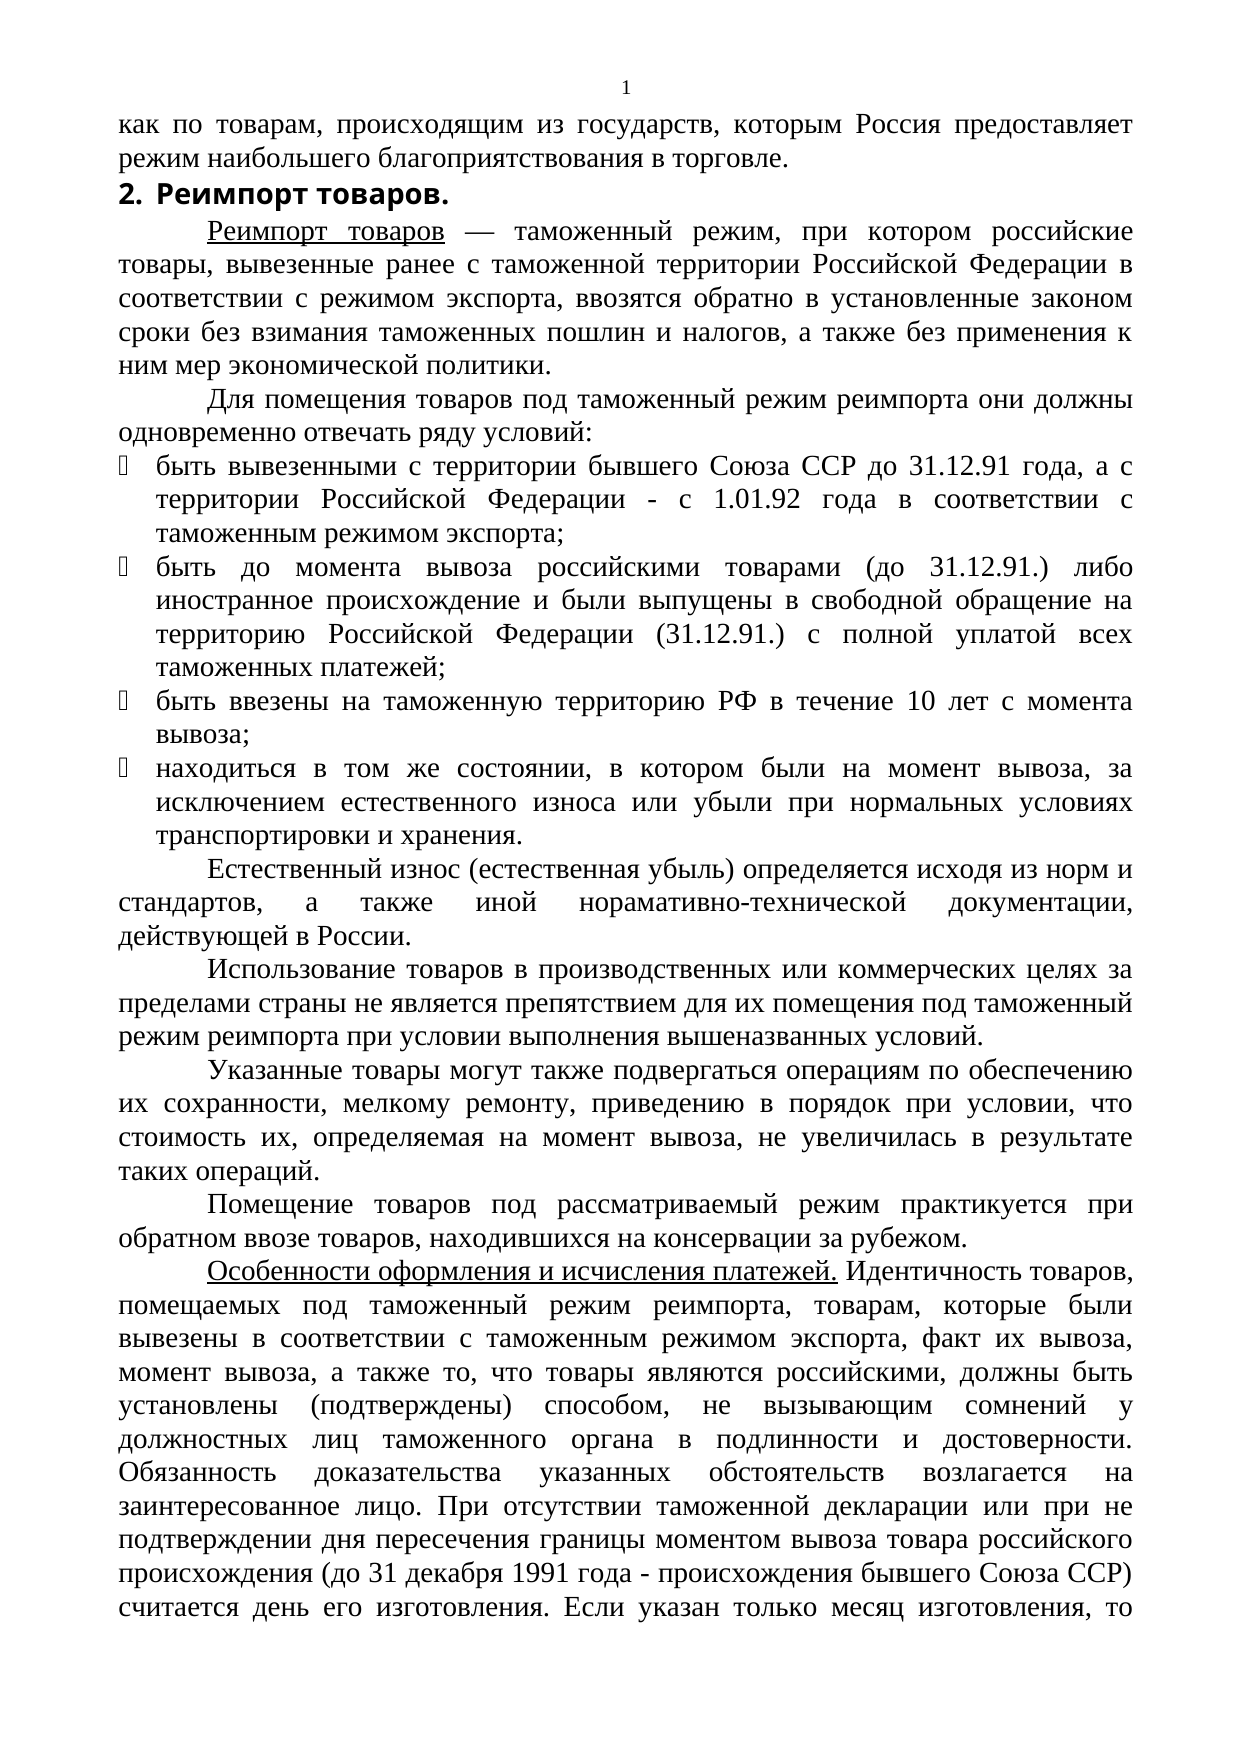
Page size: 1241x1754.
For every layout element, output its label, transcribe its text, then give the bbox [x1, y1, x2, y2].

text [118, 106, 1134, 173]
text Реимпорт товаров — таможенный режим, при котором российские товары, вывезенные ранее с таможенной территории Российской Федерации в соответствии с режимом экспорта, ввозятся обратно в установленные законом сроки без взимания таможенных пошлин и налогов, а также без применения к ним мер экономической политики. [118, 213, 1134, 381]
list быть вывезенными с территории бывшего Союза ССР до 31.12.91 года, а с территории Российской Федерации - с 1.01.92 года в соответствии с таможенным режимом экспорта; [118, 448, 1134, 549]
list находиться в том же состоянии, в котором были на момент вывоза, за исключением естественного износа или убыли при нормальных условиях транспортировки и хранения. [118, 750, 1134, 851]
text Естественный износ (естественная убыль) определяется исходя из норм и стандартов, а также иной норамативно-технической документации, действующей в России. [118, 851, 1134, 951]
text Помещение товаров под рассматриваемый режим практикуется при обратном ввозе товаров, находившихся на консервации за рубежом. [118, 1186, 1134, 1253]
list быть до момента вывоза российскими товарами (до 31.12.91.) либо иностранное происхождение и были выпущены в свободной обращение на территорию Российской Федерации (31.12.91.) с полной уплатой всех таможенных платежей; [118, 549, 1134, 683]
text Использование товаров в производственных или коммерческих целях за пределами страны не является препятствием для их помещения под таможенный режим реимпорта при условии выполнения вышеназванных условий. [118, 951, 1134, 1052]
text Указанные товары могут также подвергаться операциям по обеспечению их сохранности, мелкому ремонту, приведению в порядок при условии, что стоимость их, определяемая на момент вывоза, не увеличилась в результате таких операций. [118, 1052, 1134, 1186]
text Для помещения товаров под таможенный режим реимпорта они должны одновременно отвечать ряду условий: [118, 381, 1134, 448]
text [118, 1253, 1134, 1622]
list Реимпорт товаров. [118, 173, 1134, 213]
list быть ввезены на таможенную территорию РФ в течение 10 лет с момента вывоза; [118, 683, 1134, 750]
